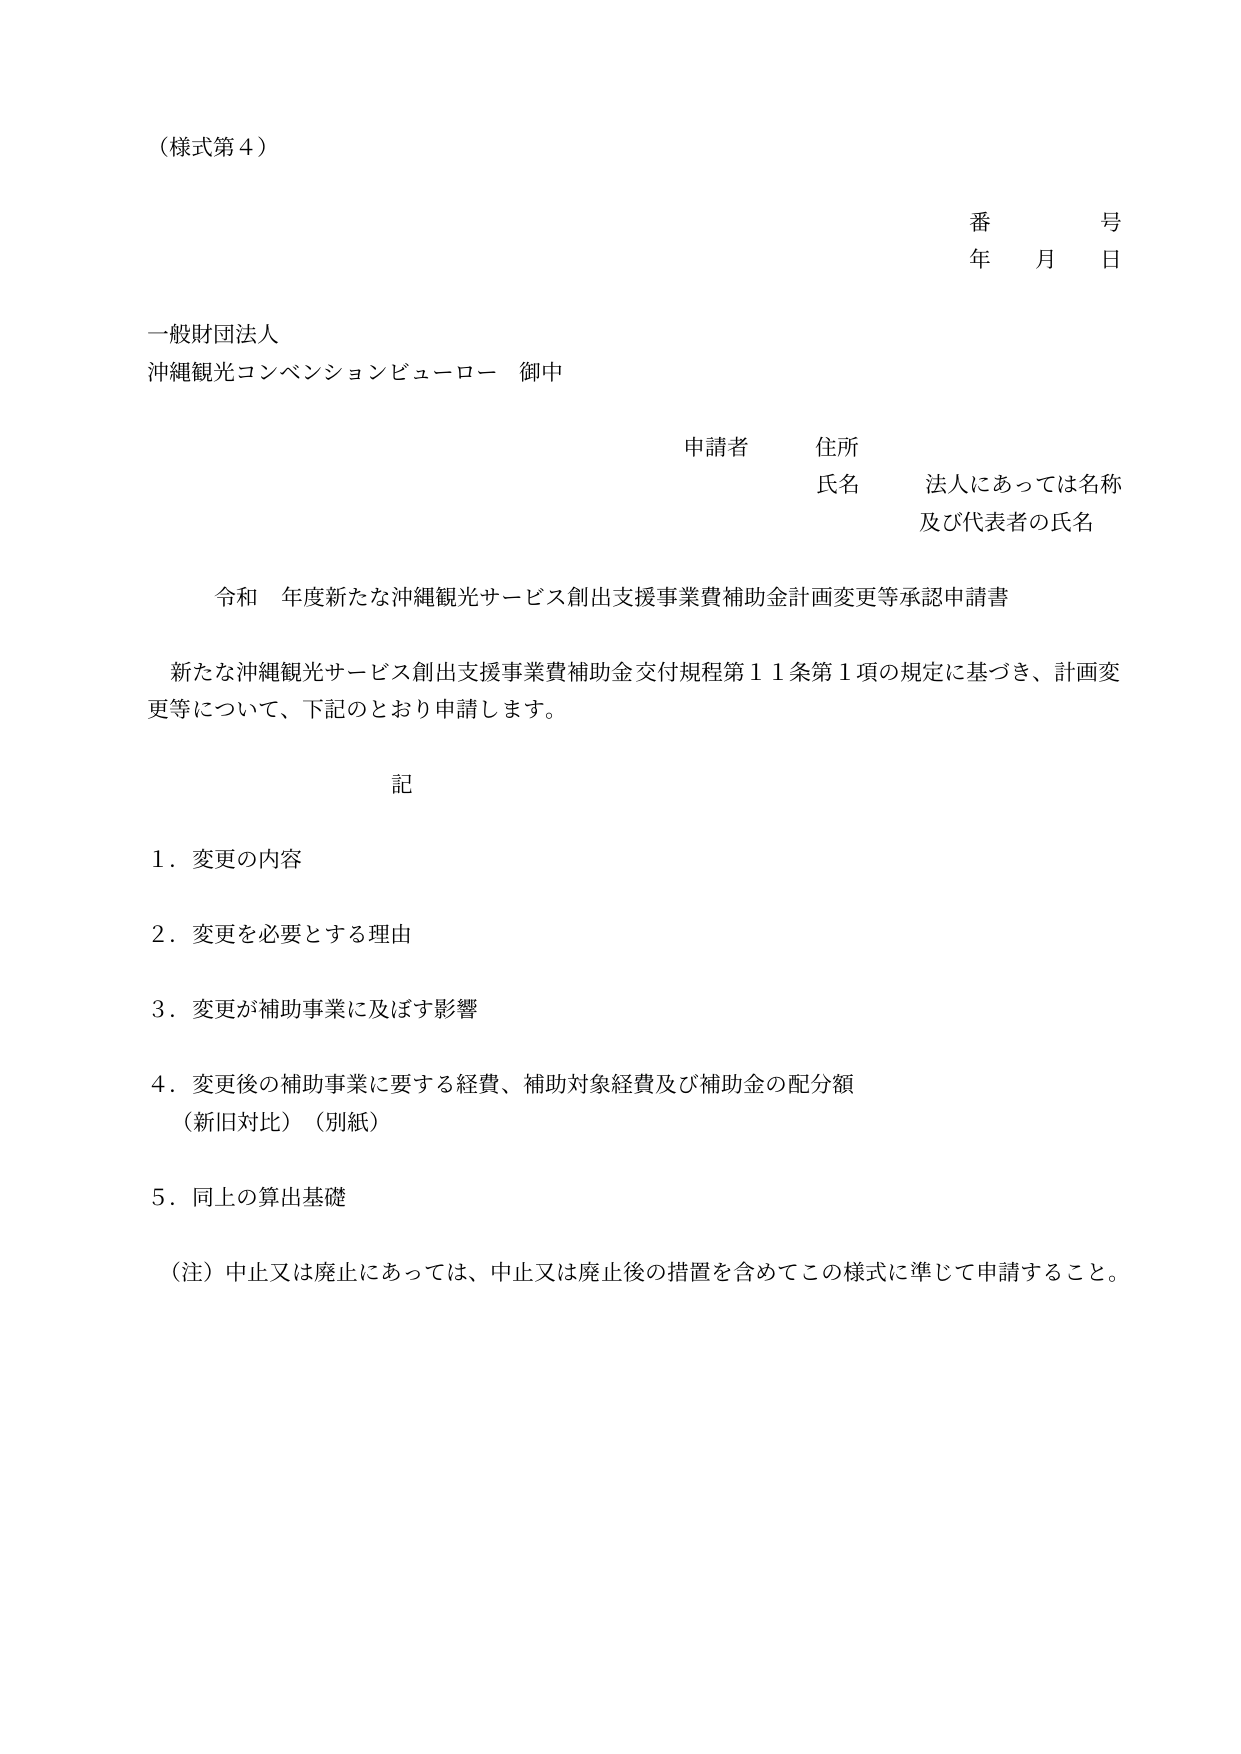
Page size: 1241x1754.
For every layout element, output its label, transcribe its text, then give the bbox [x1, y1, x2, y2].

text ４．変更後の補助事業に要する経費、補助対象経費及び補助金の配分額 [148, 1064, 1122, 1102]
text ５．同上の算出基礎 [148, 1177, 1122, 1214]
text （様式第４） [148, 127, 1122, 164]
text 沖縄観光コンベンションビューロー 御中 [148, 352, 1122, 389]
text 記 [148, 764, 1122, 802]
text （新旧対比）（別紙） [148, 1102, 1122, 1139]
text ３．変更が補助事業に及ぼす影響 [148, 989, 1122, 1027]
text 及び代表者の氏名 [148, 502, 1122, 539]
text 新たな沖縄観光サービス創出支援事業費補助金交付規程第１１条第１項の規定に基づき、計画変更等について、下記のとおり申請します。 [148, 652, 1122, 727]
text 令和 年度新たな沖縄観光サービス創出支援事業費補助金計画変更等承認申請書 [148, 577, 1122, 614]
text 一般財団法人 [148, 314, 1122, 352]
text 申請者 住所 [169, 427, 1122, 464]
text 番 号 [148, 202, 1122, 239]
text １．変更の内容 [148, 839, 1122, 877]
text 氏名 法人にあっては名称 [148, 464, 1122, 502]
text ２．変更を必要とする理由 [148, 914, 1122, 952]
text （注）中止又は廃止にあっては、中止又は廃止後の措置を含めてこの様式に準じて申請すること。 [148, 1252, 1122, 1289]
text 年 月 日 [148, 239, 1122, 277]
